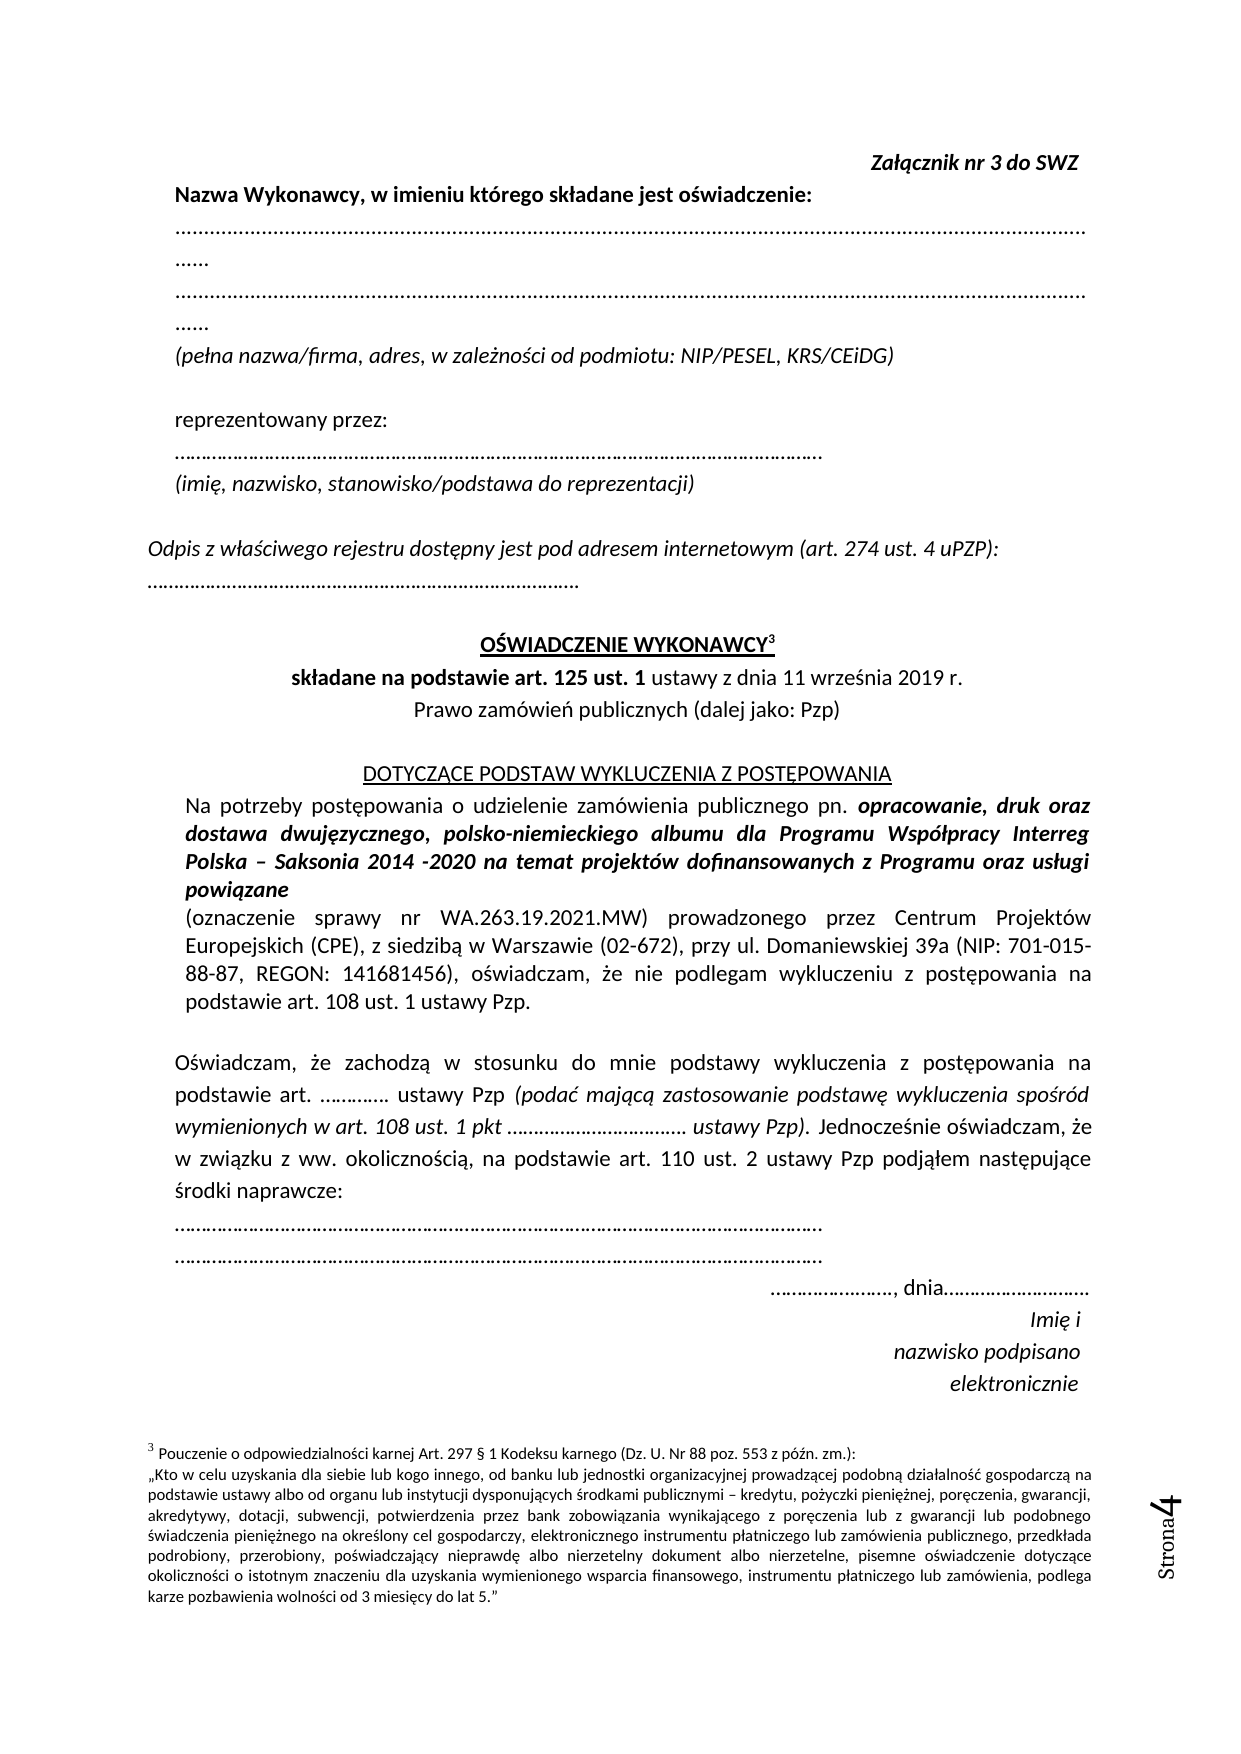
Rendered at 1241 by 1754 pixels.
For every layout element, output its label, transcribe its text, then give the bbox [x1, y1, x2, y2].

text ………………………………………………………………………. [148, 566, 1093, 594]
text Na potrzeby postępowania o udzielenie zamówienia publicznego pn. opracowanie, druk oraz dostawa dwujęzycznego, polsko-niemieckiego albumu dla Programu Współpracy Interreg Polska – Saksonia 2014 -2020 na temat projektów dofinansowanych z Programu oraz usługi powiązane [185, 791, 1093, 903]
text Imię i nazwisko podpisano elektronicznie [889, 1305, 1081, 1398]
text …………….……., dnia………………………. [148, 1273, 1093, 1301]
text składane na podstawie art. 125 ust. 1 ustawy z dnia 11 września 2019 r. [226, 663, 1029, 691]
text OŚWIADCZENIE WYKONAWCY [226, 630, 1029, 658]
text …………………………………………………………………………………………………………… [174, 1209, 1093, 1237]
text reprezentowany przez: [174, 405, 1093, 433]
text .................................................................................................................................................................... [174, 212, 1093, 272]
text (oznaczenie sprawy nr WA.263.19.2021.MW) prowadzonego przez Centrum Projektów Europejskich (CPE), z siedzibą w Warszawie (02-672), przy ul. Domaniewskiej 39a (NIP: 701-015-88-87, REGON: 141681456), oświadczam, że nie podlegam wykluczeniu z postępowania na podstawie art. 108 ust. 1 ustawy Pzp. [185, 903, 1093, 1016]
text …………………………………………………………………………………………………………… [174, 437, 1093, 465]
text Załącznik nr 3 do SWZ [148, 148, 1081, 176]
subtitle Nazwa Wykonawcy, w imieniu którego składane jest oświadczenie: [174, 180, 1093, 208]
text .................................................................................................................................................................... [174, 276, 1093, 337]
text DOTYCZĄCE PODSTAW WYKLUCZENIA Z POSTĘPOWANIA [226, 759, 1029, 787]
text Oświadczam, że zachodzą w stosunku do mnie podstawy wykluczenia z postępowania na podstawie art. …………. ustawy Pzp (podać mającą zastosowanie podstawę wykluczenia spośród wymienionych w art. 108 ust. 1 pkt ……………………………. ustawy Pzp). Jednocześnie oświadczam, że w związku z ww. okolicznością, na podstawie art. 110 ust. 2 ustawy Pzp podjąłem następujące środki naprawcze: [174, 1048, 1093, 1204]
text (pełna nazwa/firma, adres, w zależności od podmiotu: NIP/PESEL, KRS/CEiDG) [174, 341, 1093, 369]
text Prawo zamówień publicznych (dalej jako: Pzp) [226, 695, 1029, 723]
text Odpis z właściwego rejestru dostępny jest pod adresem internetowym (art. 274 ust. 4 uPZP): [148, 534, 1093, 562]
text (imię, nazwisko, stanowisko/podstawa do reprezentacji) [174, 469, 1093, 497]
text …………………………………………………………………………………………………………… [174, 1241, 1093, 1269]
